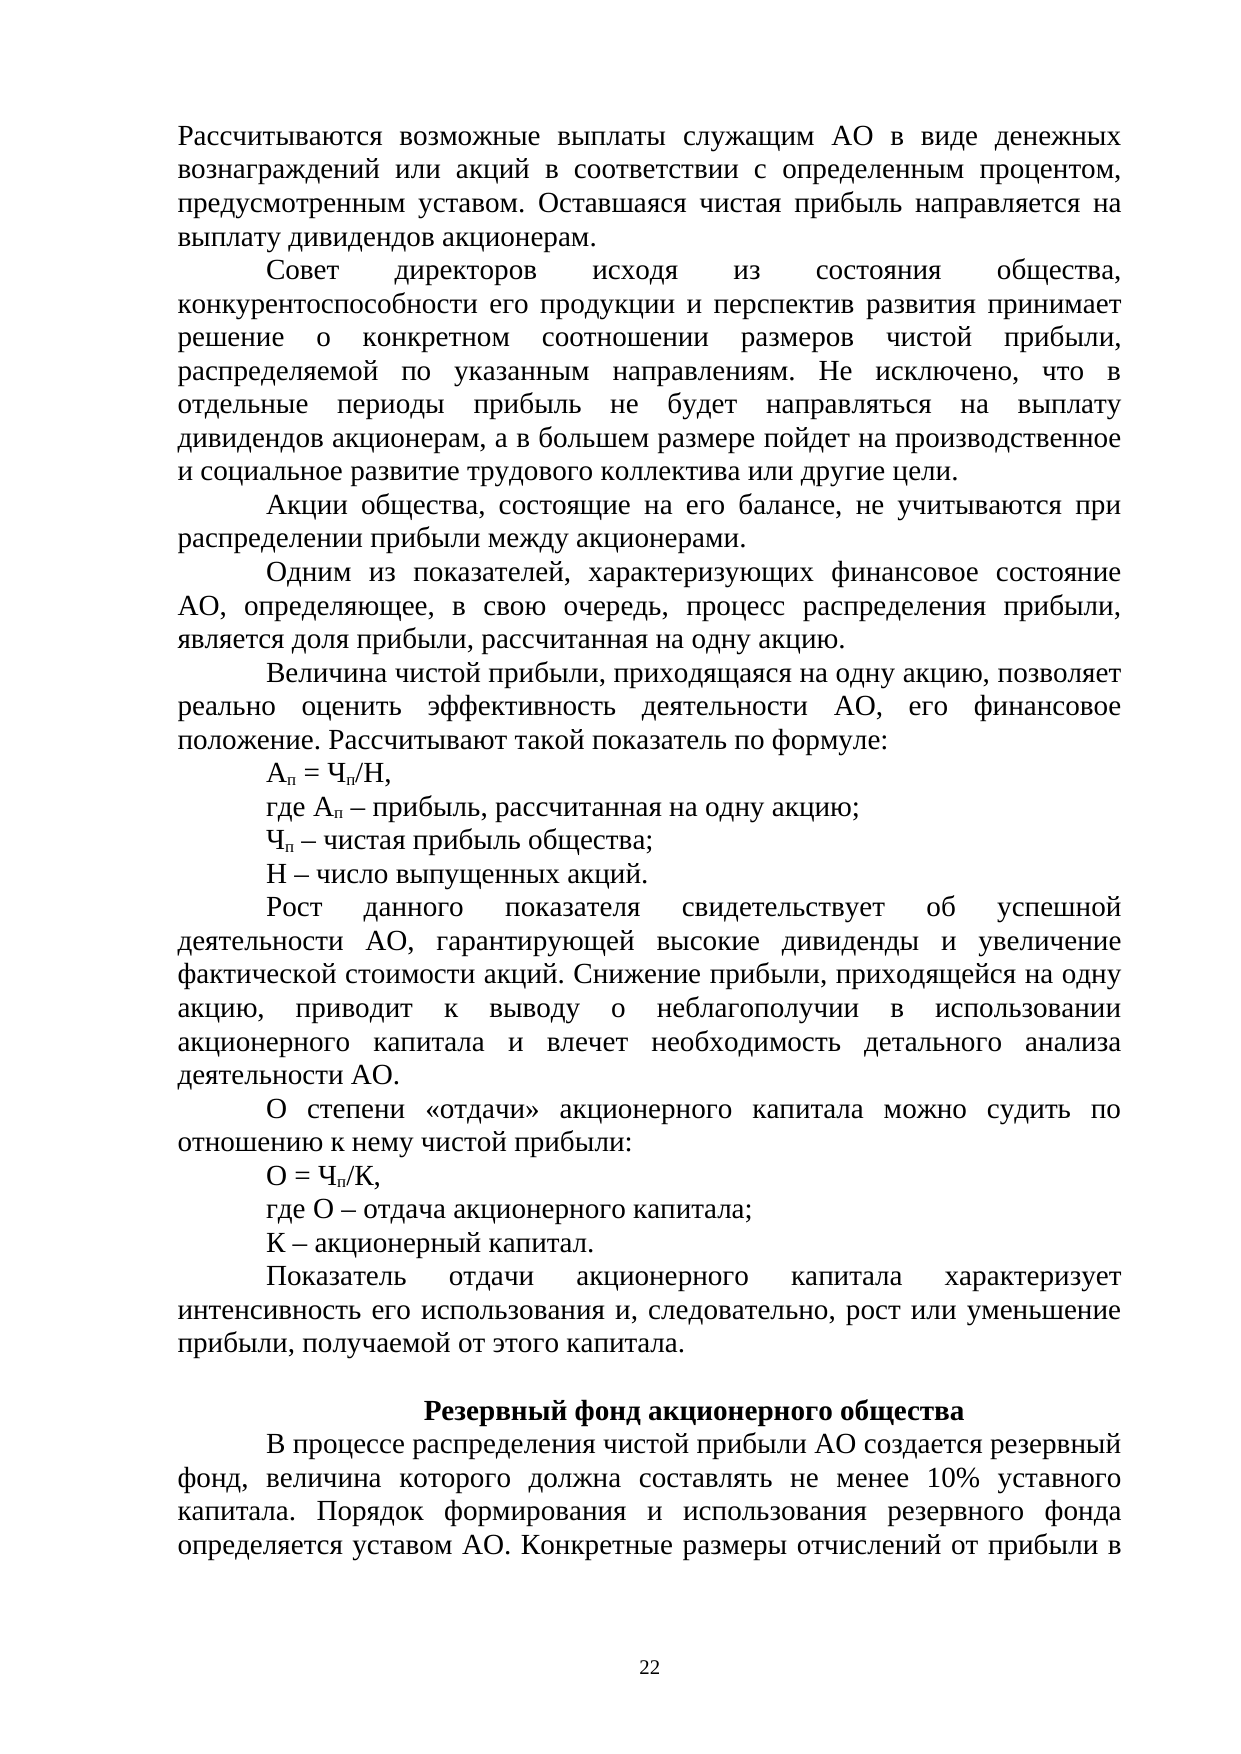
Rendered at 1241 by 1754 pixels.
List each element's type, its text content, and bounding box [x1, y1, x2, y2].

text где Ап – прибыль, рассчитанная на одну акцию; [177, 789, 1122, 822]
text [177, 1426, 1122, 1560]
text Резервный фонд акционерного общества [177, 1393, 1122, 1426]
text Величина чистой прибыли, приходящаяся на одну акцию, позволяет реально оценить эффективность деятельности АО, его финансовое положение. Рассчитывают такой показатель по формуле: [177, 655, 1122, 755]
text Рост данного показателя свидетельствует об успешной деятельности АО, гарантирующей высокие дивиденды и увеличение фактической стоимости акций. Снижение прибыли, приходящейся на одну акцию, приводит к выводу о неблагополучии в использовании акционерного капитала и влечет необходимость детального анализа деятельности АО. [177, 889, 1122, 1091]
text Акции общества, состоящие на его балансе, не учитываются при распределении прибыли между акционерами. [177, 487, 1122, 554]
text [177, 118, 1122, 252]
text Чп – чистая прибыль общества; [177, 822, 1122, 856]
text О степени «отдачи» акционерного капитала можно судить по отношению к нему чистой прибыли: [177, 1091, 1122, 1158]
text Показатель отдачи акционерного капитала характеризует интенсивность его использования и, следовательно, рост или уменьшение прибыли, получаемой от этого капитала. [177, 1258, 1122, 1359]
text Н – число выпущенных акций. [177, 856, 1122, 889]
text где О – отдача акционерного капитала; [177, 1191, 1122, 1225]
text Одним из показателей, характеризующих финансовое состояние АО, определяющее, в свою очередь, процесс распределения прибыли, является доля прибыли, рассчитанная на одну акцию. [177, 554, 1122, 655]
text О = Чп/К, [177, 1158, 1122, 1191]
text Совет директоров исходя из состояния общества, конкурентоспособности его продукции и перспектив развития принимает решение о конкретном соотношении размеров чистой прибыли, распределяемой по указанным направлениям. Не исключено, что в отдельные периоды прибыль не будет направляться на выплату дивидендов акционерам, а в большем размере пойдет на производственное и социальное развитие трудового коллектива или другие цели. [177, 252, 1122, 487]
text К – акционерный капитал. [177, 1225, 1122, 1258]
text Ап = Чп/Н, [177, 755, 1122, 789]
